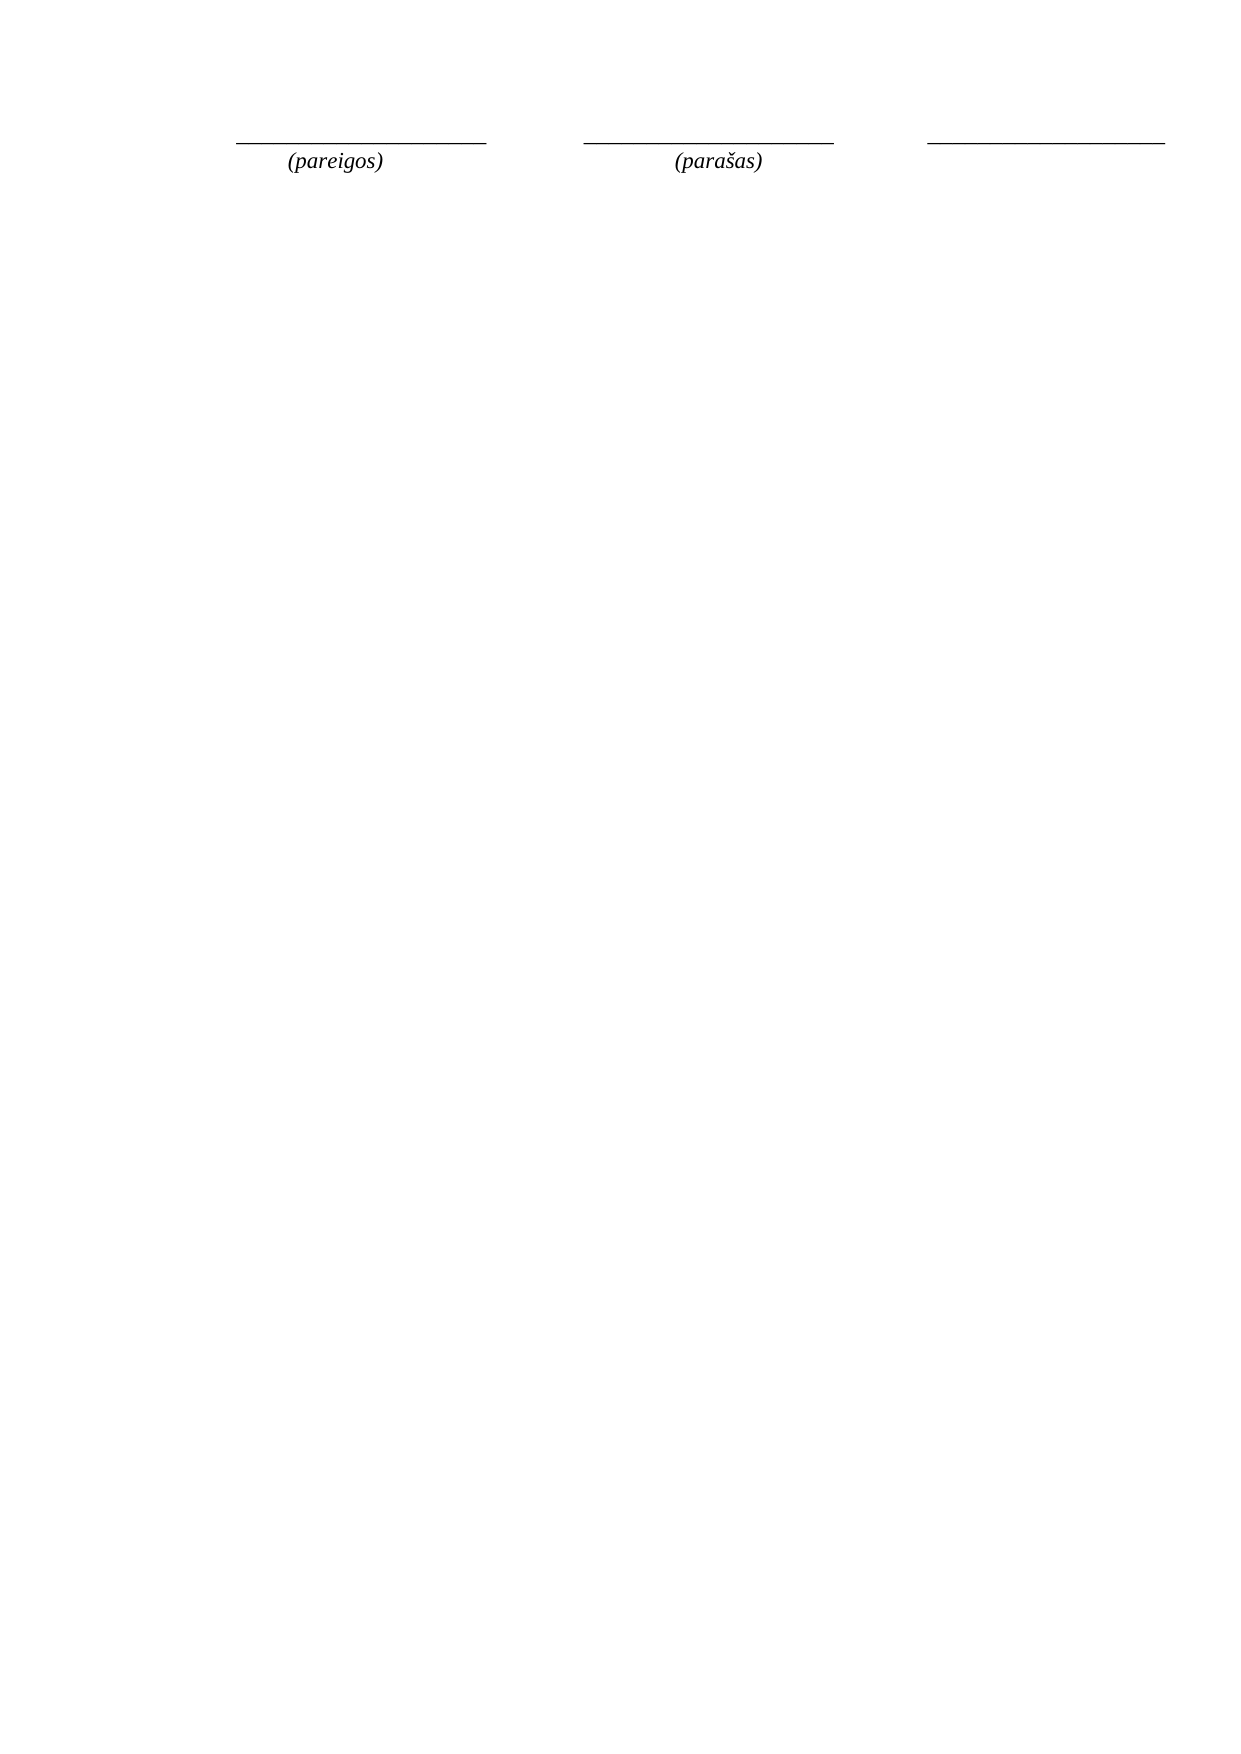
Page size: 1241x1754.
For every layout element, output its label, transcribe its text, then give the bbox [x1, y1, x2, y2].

text (pareigos) (parašas) [177, 147, 1181, 173]
text ____________________ ____________________ ___________________ [177, 118, 1181, 147]
